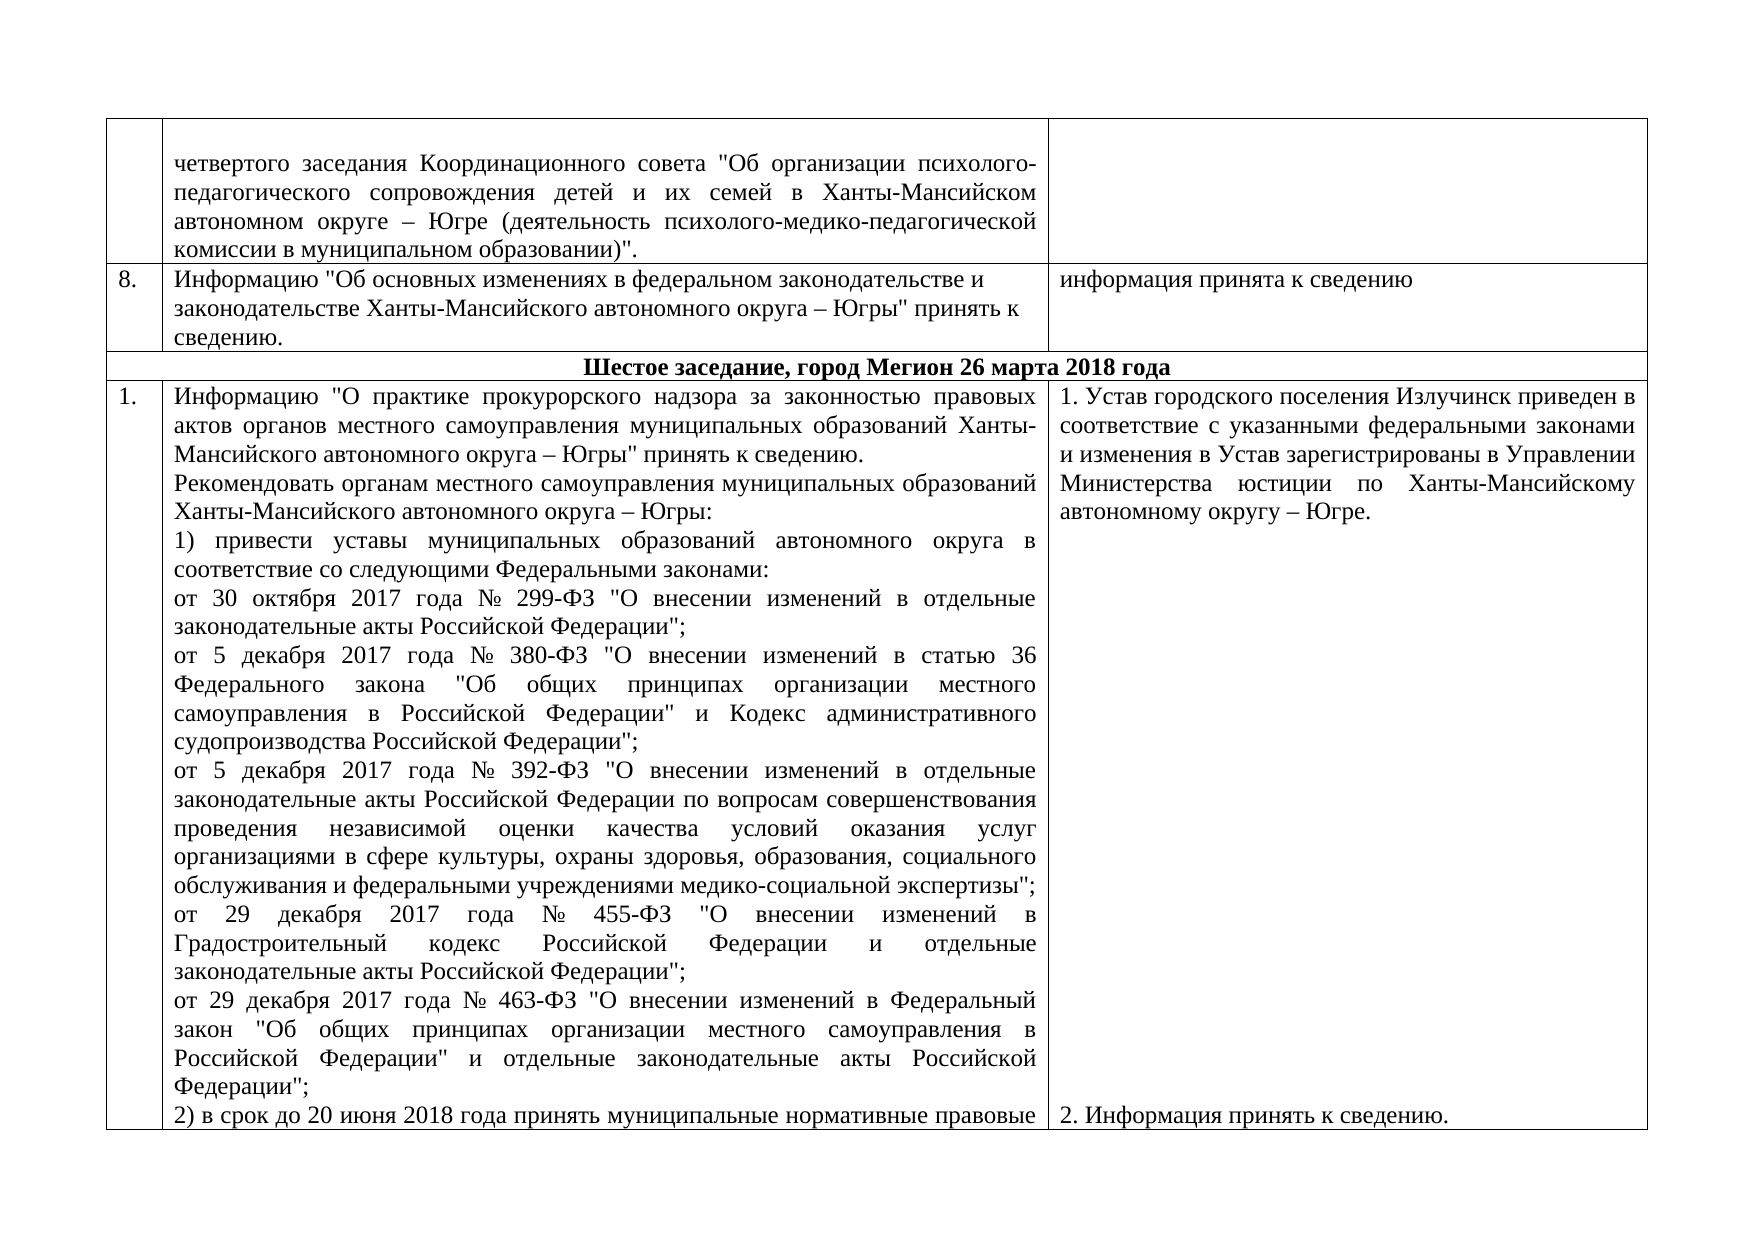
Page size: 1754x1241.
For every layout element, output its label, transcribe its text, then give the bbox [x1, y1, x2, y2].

table_cell информация принята к сведению [1049, 264, 1647, 351]
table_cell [1049, 381, 1647, 1129]
table_cell Информацию "Об основных изменениях в федеральном законодательстве и законодательстве Ханты-Мансийского автономного округа – Югры" принять к сведению. [163, 264, 1048, 351]
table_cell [163, 381, 1048, 1129]
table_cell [1049, 119, 1647, 263]
table_cell 8. [107, 264, 162, 351]
table_cell 1. [107, 381, 162, 1129]
table_cell 7. [107, 119, 162, 263]
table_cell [163, 119, 1048, 263]
table_cell Шестое заседание, город Мегион 26 марта 2018 года [107, 352, 1647, 380]
